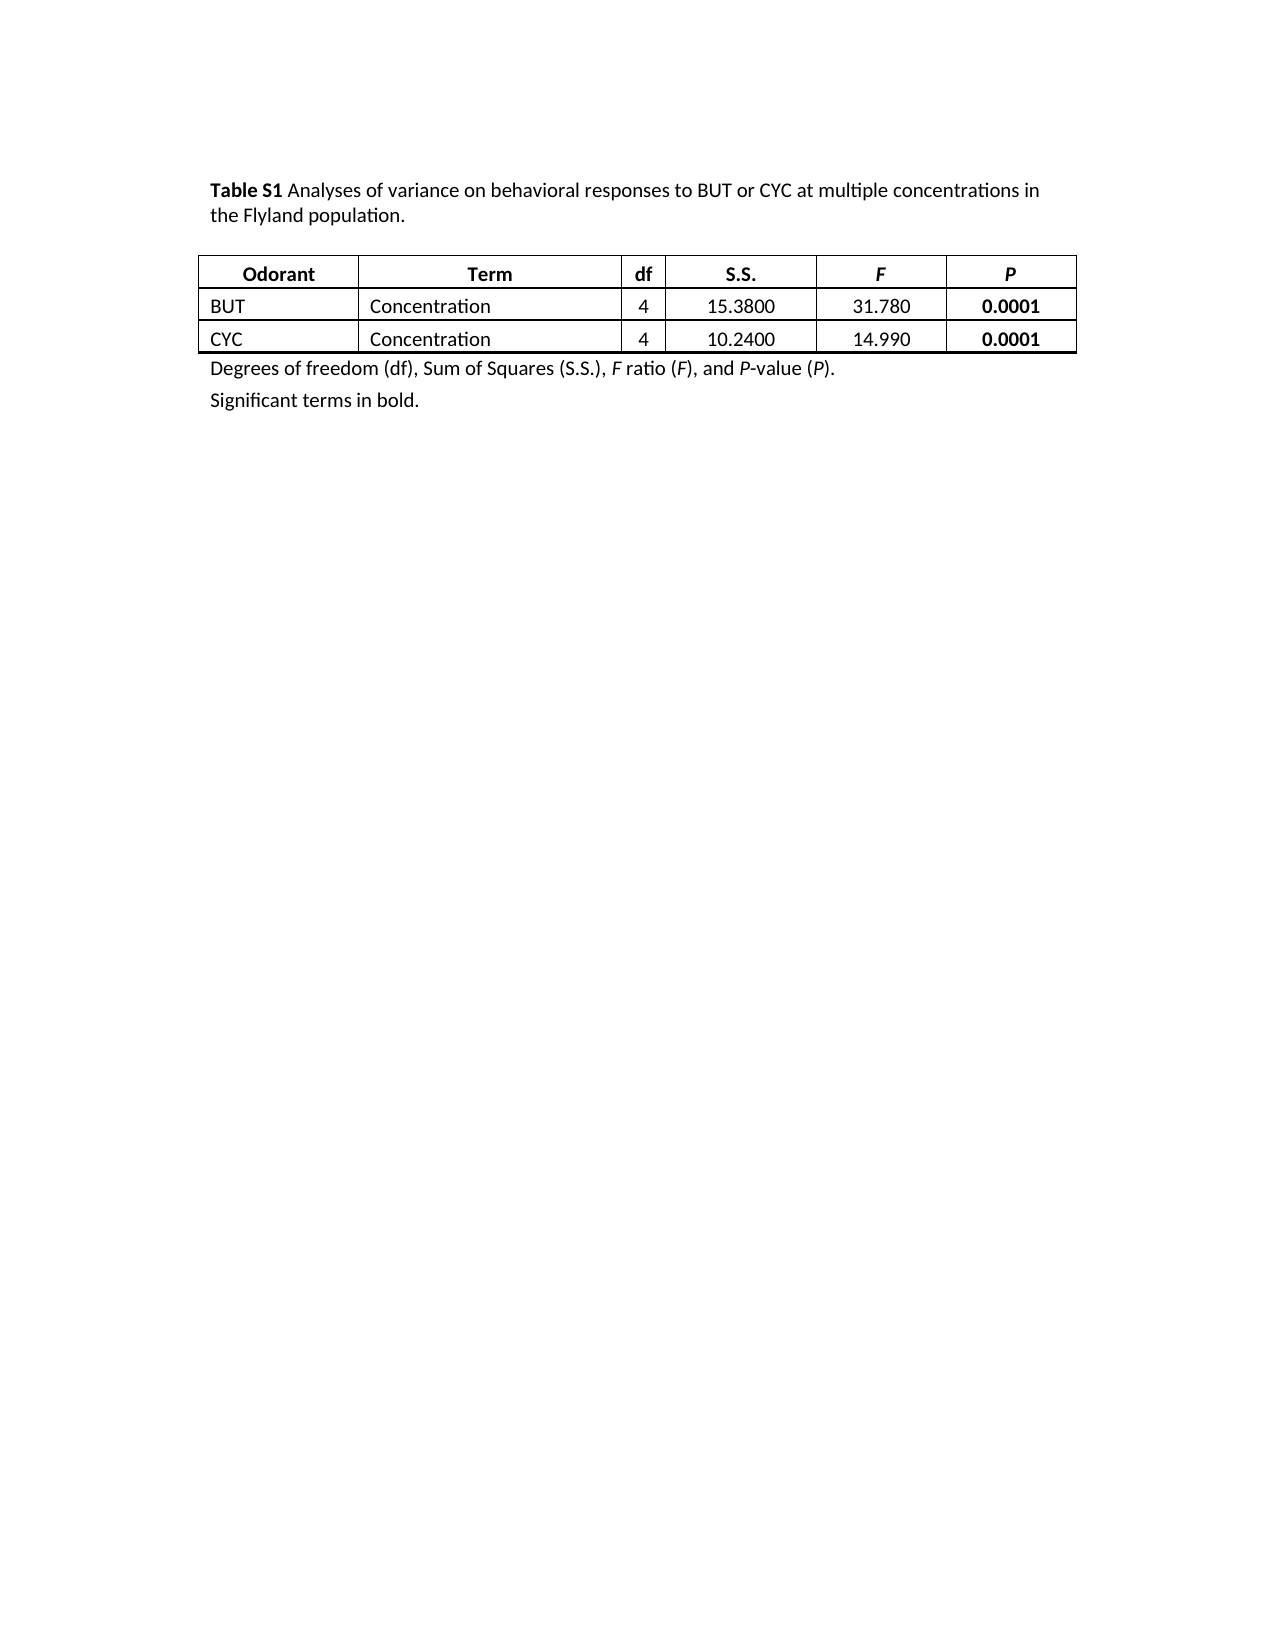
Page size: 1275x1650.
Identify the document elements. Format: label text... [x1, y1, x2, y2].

table_cell 15.3800 [666, 289, 816, 319]
table_cell F [817, 256, 946, 287]
table_cell Significant terms in bold. [199, 382, 1076, 413]
table_cell Odorant [199, 256, 358, 287]
table_cell 10.2400 [666, 321, 816, 351]
table_cell 4 [622, 289, 665, 319]
table_cell Concentration [359, 321, 621, 351]
table_cell df [622, 256, 665, 287]
table_cell P [947, 256, 1076, 287]
table_cell CYC [199, 321, 358, 351]
table_cell 31.780 [817, 289, 946, 319]
table_cell Term [359, 256, 621, 287]
table_cell S.S. [666, 256, 816, 287]
table_header Table S1 Analyses of variance on behavioral responses to BUT or CYC at multiple concentrations in the Flyland population. [199, 150, 1076, 254]
table_cell Degrees of freedom (df), Sum of Squares (S.S.), F ratio (F), and P-value (P). [199, 354, 1076, 382]
table_cell 0.0001 [947, 321, 1076, 351]
table_cell 4 [622, 321, 665, 351]
table_cell BUT [199, 289, 358, 319]
table_cell 0.0001 [947, 289, 1076, 319]
table_cell 14.990 [817, 321, 946, 351]
table_cell Concentration [359, 289, 621, 319]
